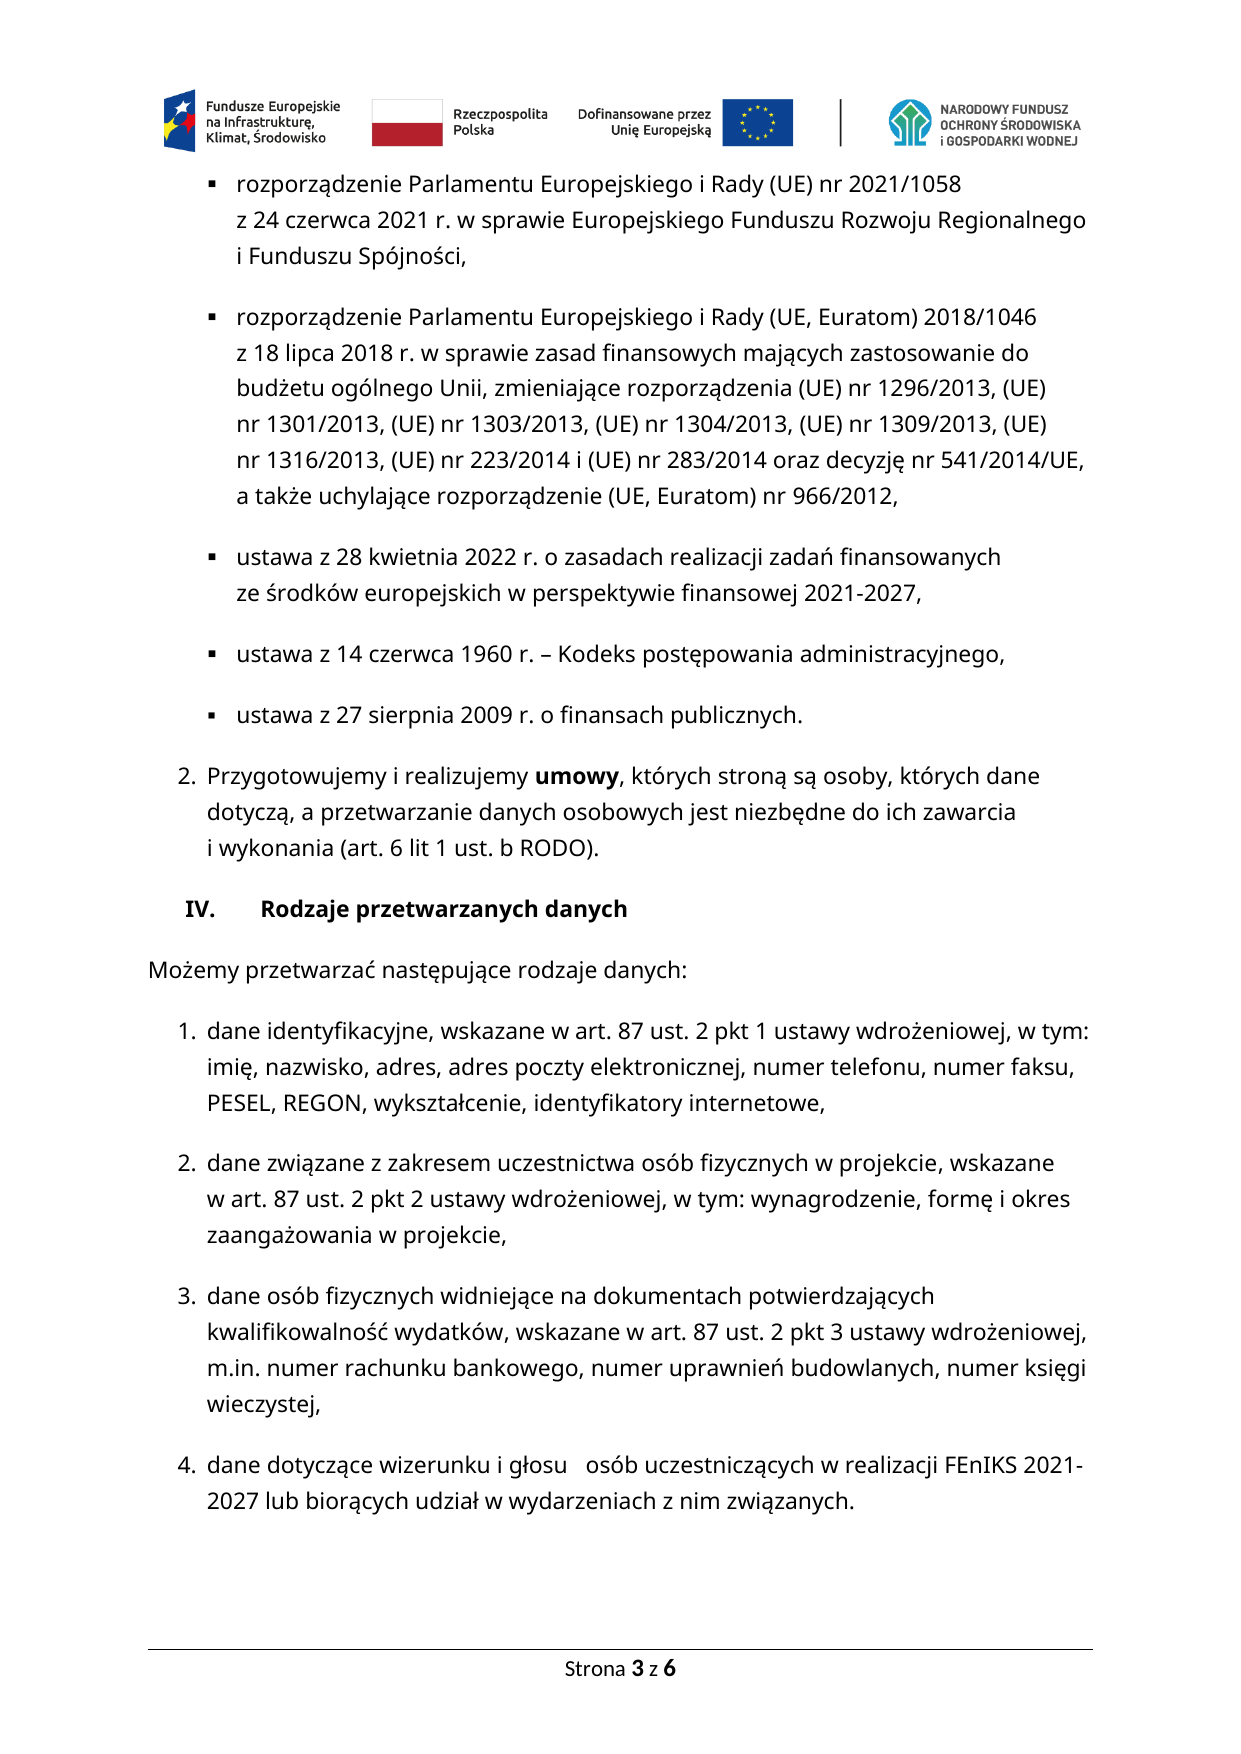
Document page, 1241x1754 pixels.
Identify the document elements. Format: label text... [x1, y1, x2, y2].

list rozporządzenie Parlamentu Europejskiego i Rady (UE) nr 2021/1058 z 24 czerwca 2021 r. w sprawie Europejskiego Funduszu Rozwoju Regionalnego i Funduszu Spójności, [207, 168, 1093, 271]
list dane osób fizycznych widniejące na dokumentach potwierdzających kwalifikowalność wydatków, wskazane w art. 87 ust. 2 pkt 3 ustawy wdrożeniowej, m.in. numer rachunku bankowego, numer uprawnień budowlanych, numer księgi wieczystej, [177, 1280, 1093, 1419]
list Przygotowujemy i realizujemy umowy, których stroną są osoby, których dane dotyczą, a przetwarzanie danych osobowych jest niezbędne do ich zawarcia i wykonania (art. 6 lit 1 ust. b RODO). [177, 760, 1093, 863]
list rozporządzenie Parlamentu Europejskiego i Rady (UE, Euratom) 2018/1046 z 18 lipca 2018 r. w sprawie zasad finansowych mających zastosowanie do budżetu ogólnego Unii, zmieniające rozporządzenia (UE) nr 1296/2013, (UE) nr 1301/2013, (UE) nr 1303/2013, (UE) nr 1304/2013, (UE) nr 1309/2013, (UE) nr 1316/2013, (UE) nr 223/2014 i (UE) nr 283/2014 oraz decyzję nr 541/2014/UE, a także uchylające rozporządzenie (UE, Euratom) nr 966/2012, [207, 301, 1093, 511]
list dane identyfikacyjne, wskazane w art. 87 ust. 2 pkt 1 ustawy wdrożeniowej, w tym: imię, nazwisko, adres, adres poczty elektronicznej, numer telefonu, numer faksu, PESEL, REGON, wykształcenie, identyfikatory internetowe, [177, 1014, 1093, 1118]
text Możemy przetwarzać następujące rodzaje danych: [148, 954, 1093, 985]
list Rodzaje przetwarzanych danych [185, 893, 1093, 924]
list dane związane z zakresem uczestnictwa osób fizycznych w projekcie, wskazane w art. 87 ust. 2 pkt 2 ustawy wdrożeniowej, w tym: wynagrodzenie, formę i okres zaangażowania w projekcie, [177, 1147, 1093, 1251]
list ustawa z 14 czerwca 1960 r. – Kodeks postępowania administracyjnego, [207, 638, 1093, 669]
list ustawa z 28 kwietnia 2022 r. o zasadach realizacji zadań finansowanych ze środków europejskich w perspektywie finansowej 2021-2027, [207, 541, 1093, 608]
picture [147, 73, 1093, 168]
list ustawa z 27 sierpnia 2009 r. o finansach publicznych. [207, 699, 1093, 730]
list dane dotyczące wizerunku i głosu osób uczestniczących w realizacji FEnIKS 2021-2027 lub biorących udział w wydarzeniach z nim związanych. [177, 1449, 1093, 1516]
